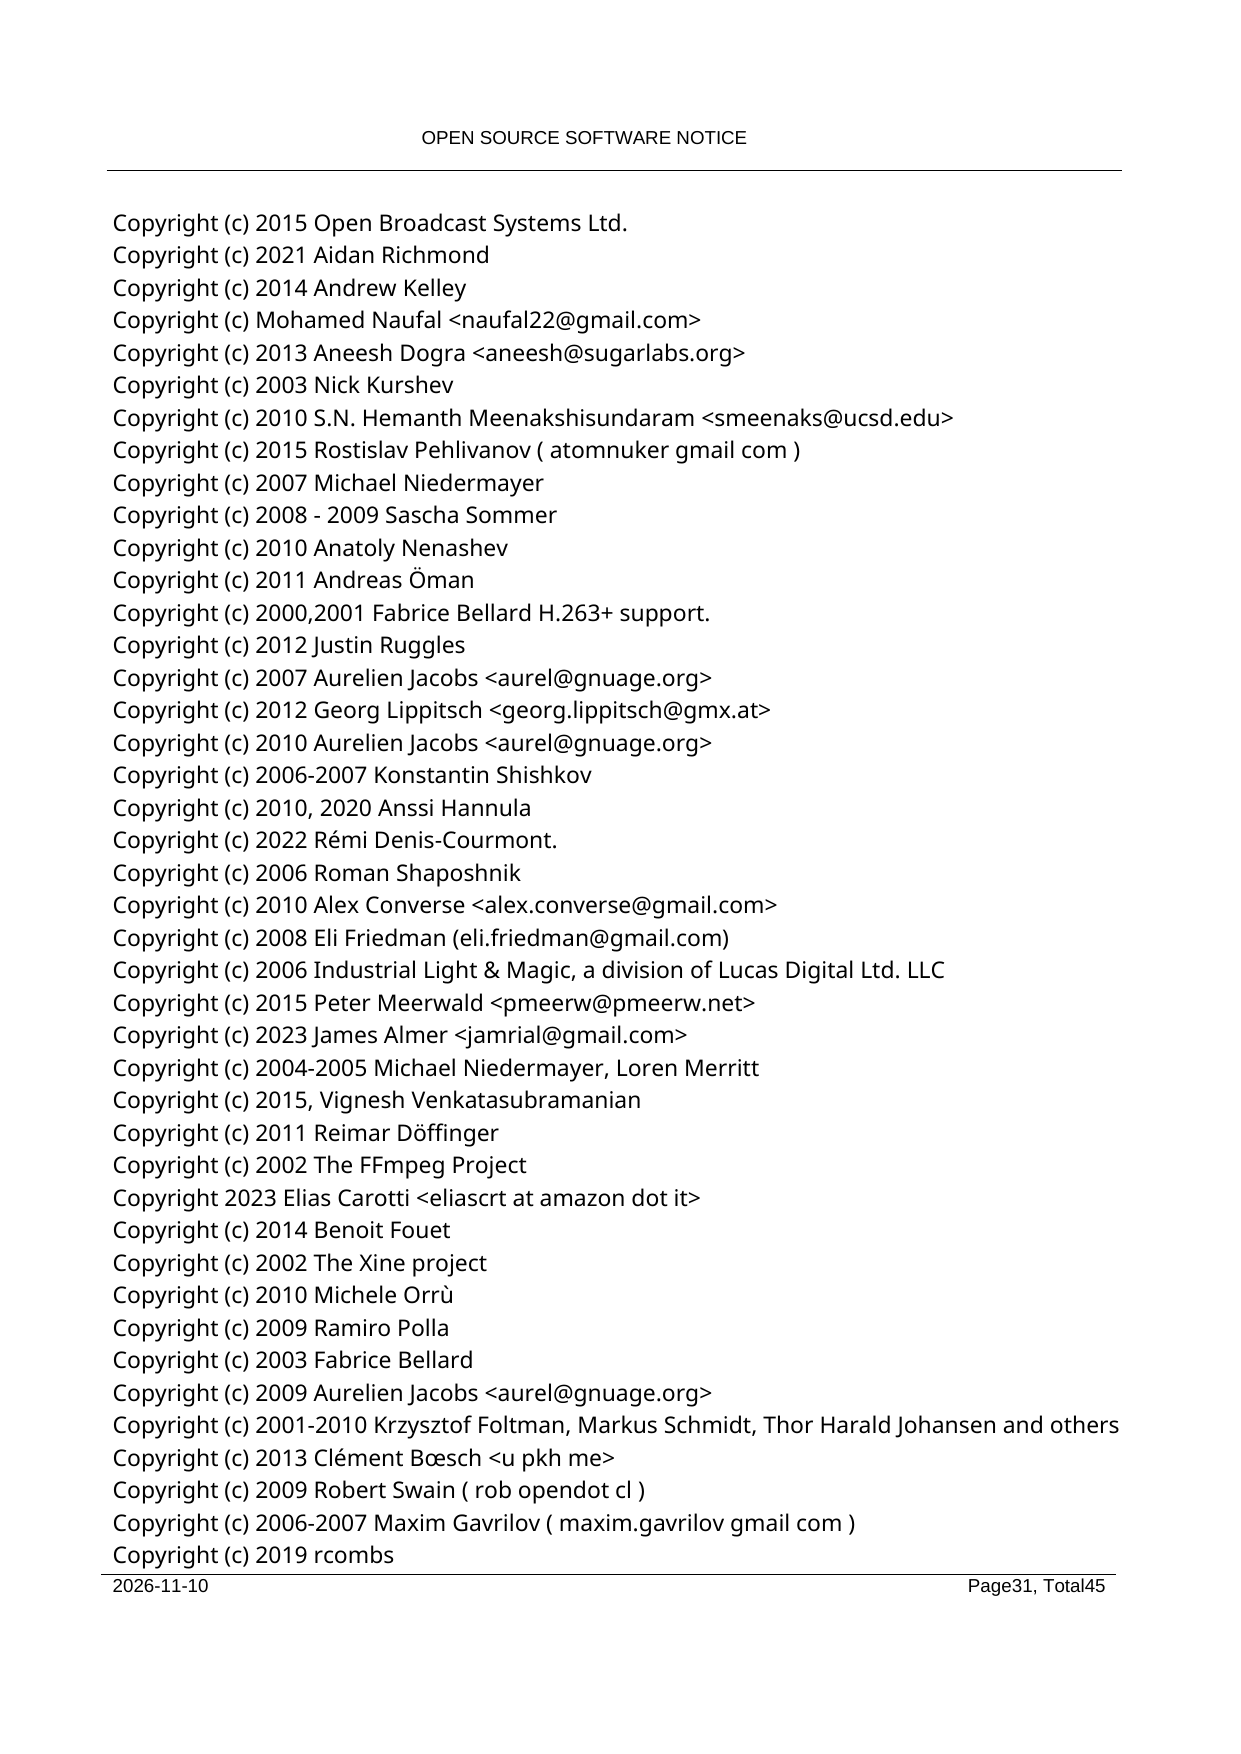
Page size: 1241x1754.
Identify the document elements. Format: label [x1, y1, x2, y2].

text [112, 206, 1128, 1571]
